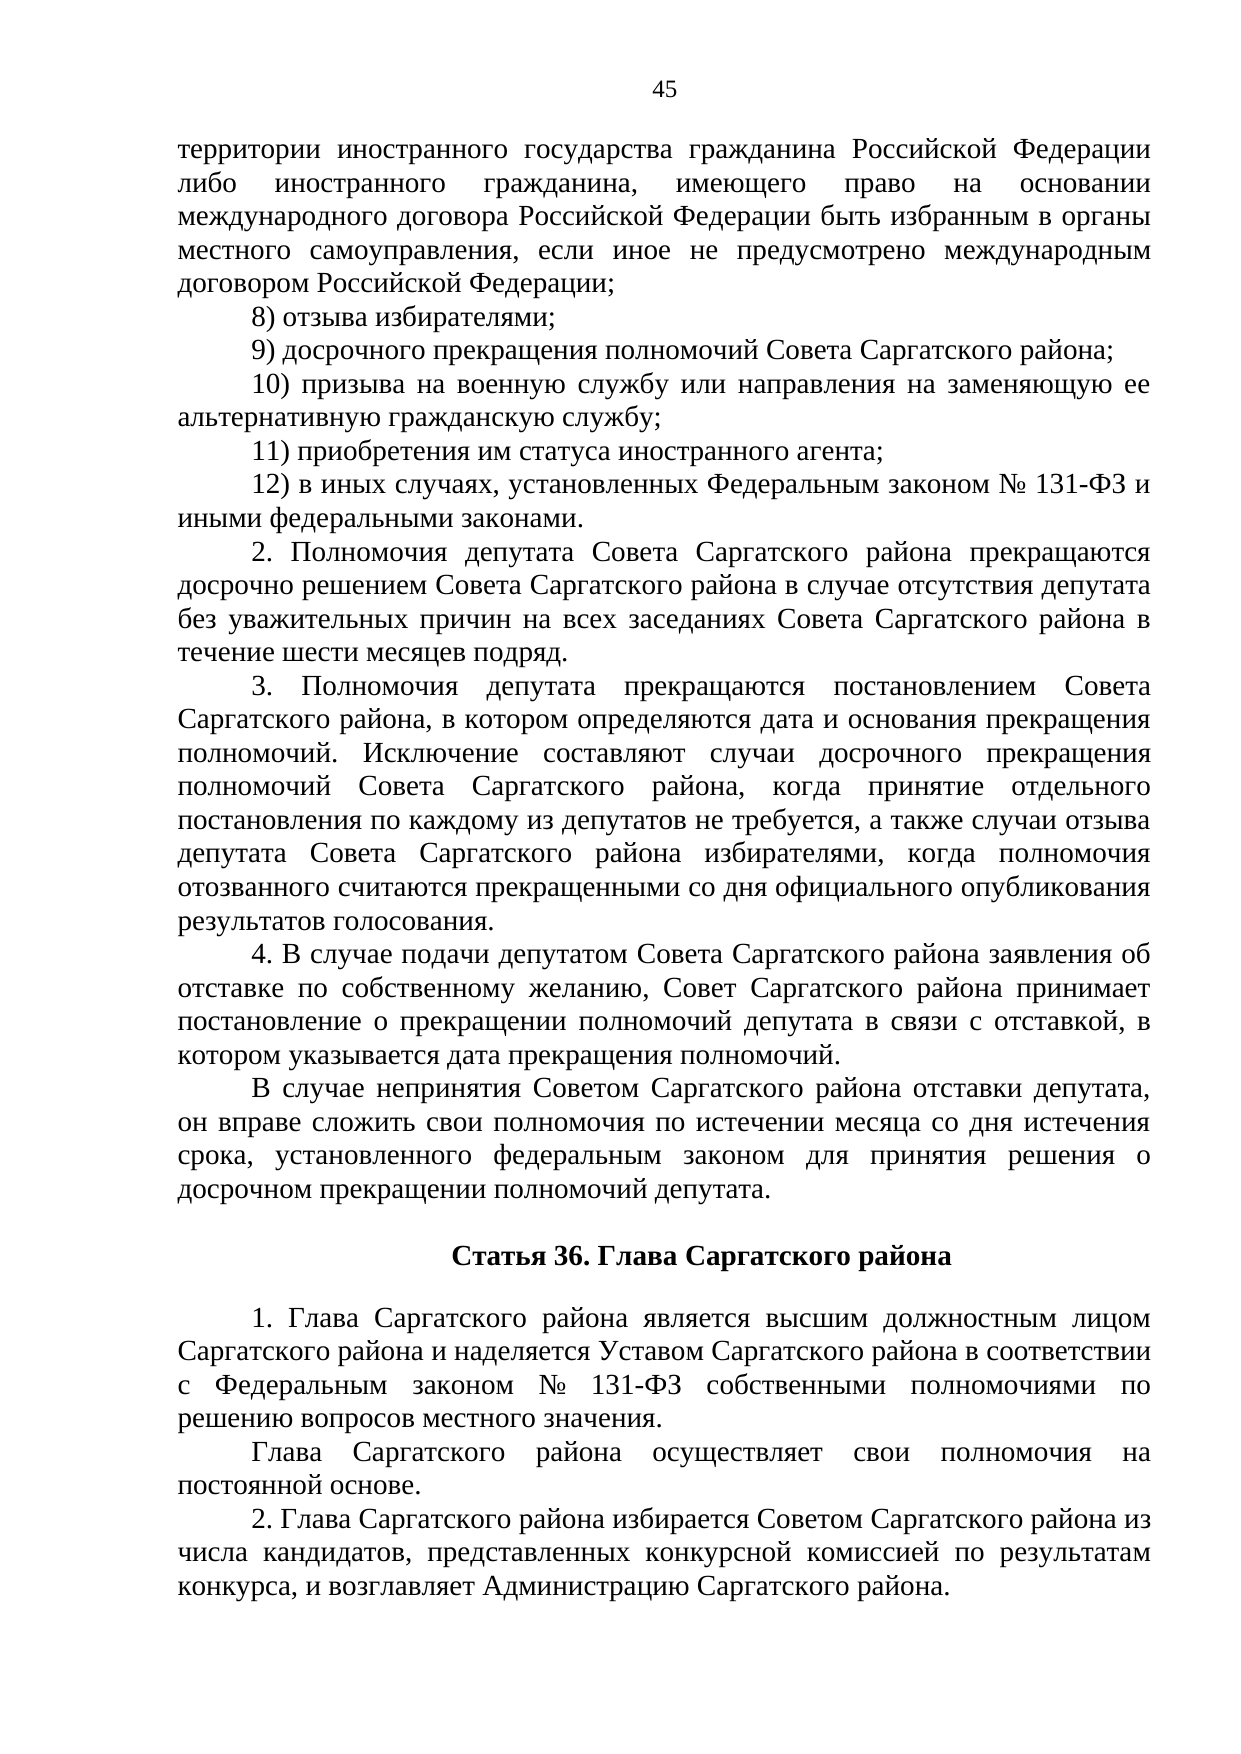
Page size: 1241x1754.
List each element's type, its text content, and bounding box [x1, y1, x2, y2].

text Глава Саргатского района осуществляет свои полномочия на постоянной основе. [177, 1434, 1152, 1501]
text 12) в иных случаях, установленных Федеральным законом № 131-ФЗ и иными федеральными законами. [177, 467, 1152, 534]
text 8) отзыва избирателями; [177, 299, 1152, 332]
text 2. Глава Саргатского района избирается Советом Саргатского района из числа кандидатов, представленных конкурсной комиссией по результатам конкурса, и возглавляет Администрацию Саргатского района. [177, 1501, 1152, 1602]
text Статья 36. Глава Саргатского района [177, 1238, 1152, 1272]
text 4. В случае подачи депутатом Совета Саргатского района заявления об отставке по собственному желанию, Совет Саргатского района принимает постановление о прекращении полномочий депутата в связи с отставкой, в котором указывается дата прекращения полномочий. [177, 936, 1152, 1070]
text В случае непринятия Советом Саргатского района отставки депутата, он вправе сложить свои полномочия по истечении месяца со дня истечения срока, установленного федеральным законом для принятия решения о досрочном прекращении полномочий депутата. [177, 1070, 1152, 1204]
text 2. Полномочия депутата Совета Саргатского района прекращаются досрочно решением Совета Саргатского района в случае отсутствия депутата без уважительных причин на всех заседаниях Совета Саргатского района в течение шести месяцев подряд. [177, 534, 1152, 668]
text 1. Глава Саргатского района является высшим должностным лицом Саргатского района и наделяется Уставом Саргатского района в соответствии с Федеральным законом № 131-ФЗ собственными полномочиями по решению вопросов местного значения. [177, 1300, 1152, 1434]
text 11) приобретения им статуса иностранного агента; [177, 433, 1152, 467]
text 3. Полномочия депутата прекращаются постановлением Совета Саргатского района, в котором определяются дата и основания прекращения полномочий. Исключение составляют случаи досрочного прекращения полномочий Совета Саргатского района, когда принятие отдельного постановления по каждому из депутатов не требуется, а также случаи отзыва депутата Совета Саргатского района избирателями, когда полномочия отозванного считаются прекращенными со дня официального опубликования результатов голосования. [177, 668, 1152, 936]
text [177, 131, 1152, 299]
text 10) призыва на военную службу или направления на заменяющую ее альтернативную гражданскую службу; [177, 366, 1152, 433]
text 9) досрочного прекращения полномочий Совета Саргатского района; [177, 332, 1152, 366]
